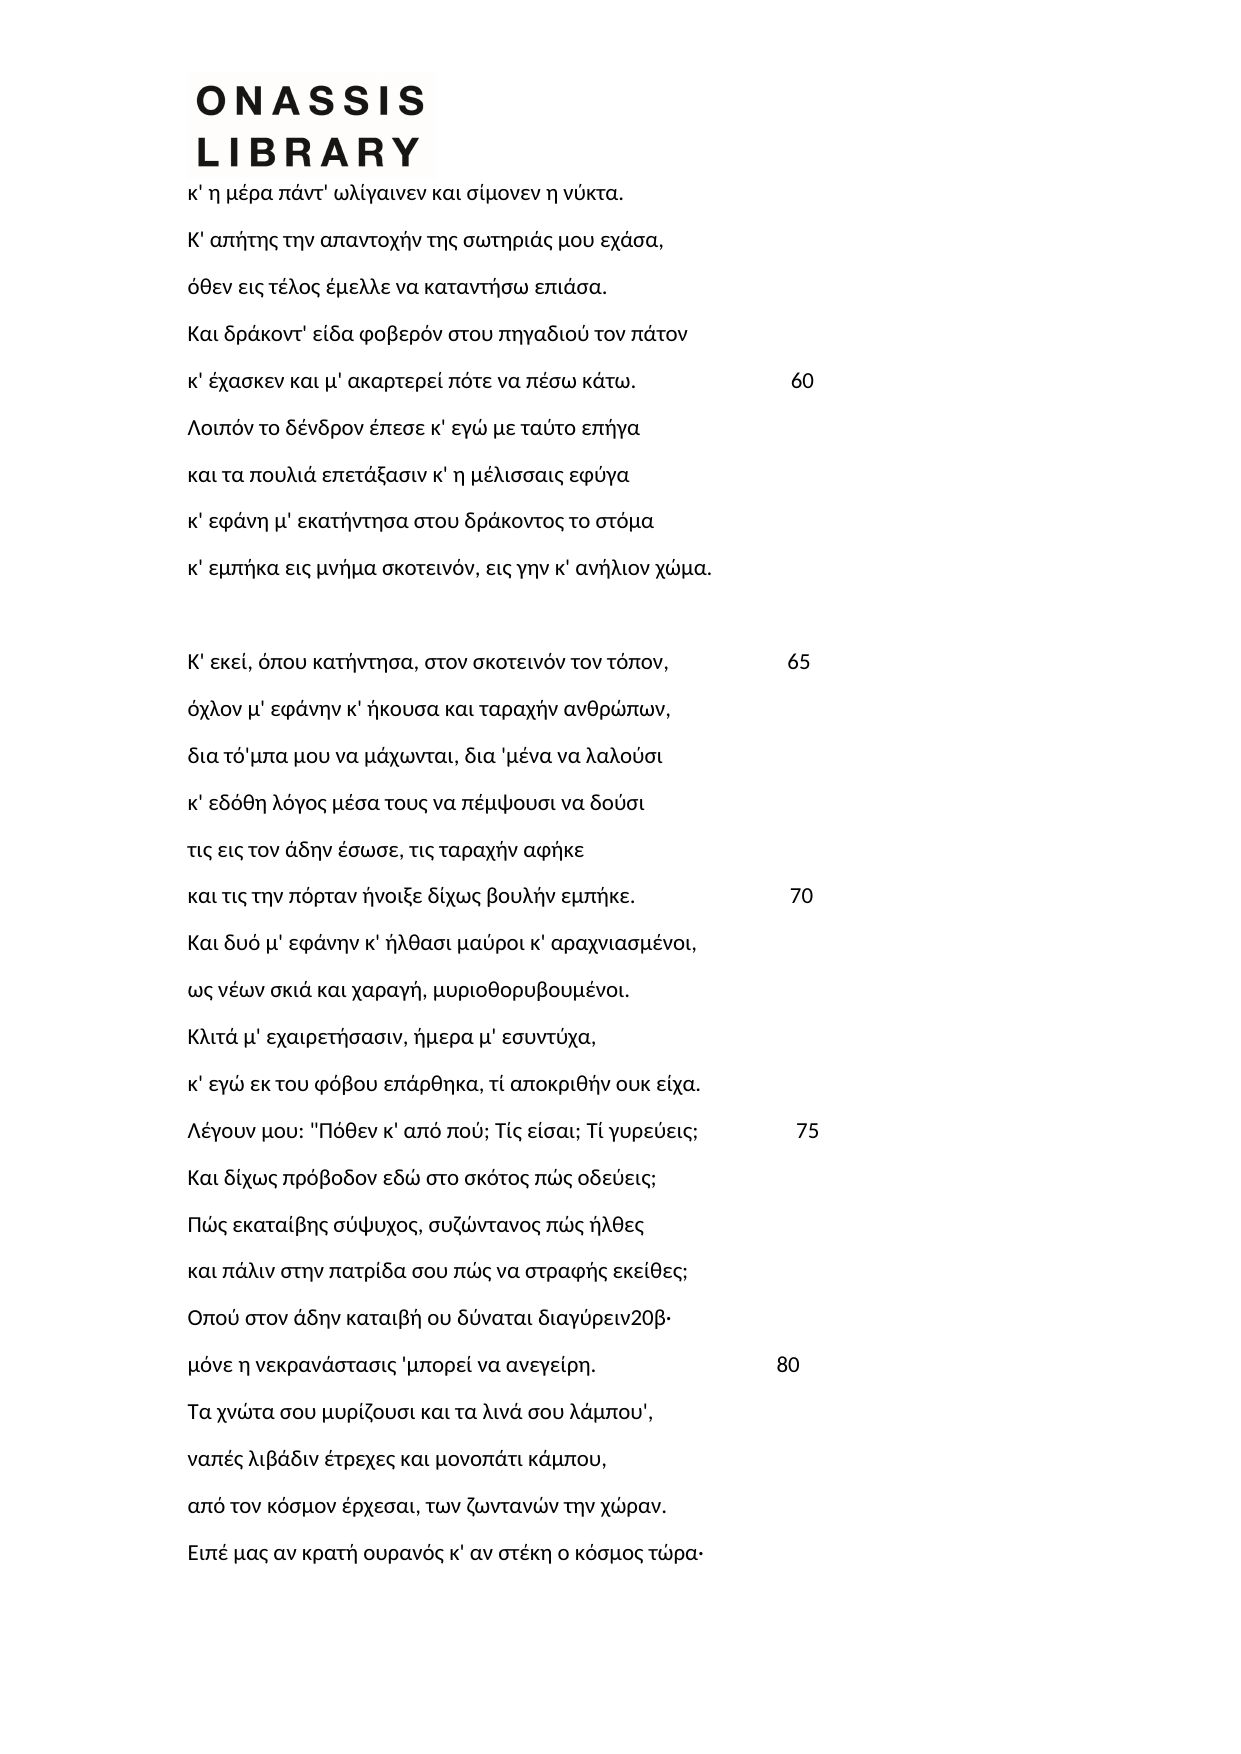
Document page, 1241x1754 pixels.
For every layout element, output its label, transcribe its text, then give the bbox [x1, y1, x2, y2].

text και πάλιν στην πατρίδα σου πώς να στραφής εκείθες; [187, 1257, 1053, 1284]
text όχλον μ' εφάνην κ' ήκουσα και ταραχήν ανθρώπων, [187, 694, 1053, 722]
text Πώς εκαταίβης σύψυχος, συζώντανος πώς ήλθες [187, 1210, 1053, 1238]
text κ' η μέρα πάντ' ωλίγαινεν και σίμονεν η νύκτα. [187, 178, 1053, 206]
text τις εις τον άδην έσωσε, τις ταραχήν αφήκε [187, 835, 1053, 863]
text ως νέων σκιά και χαραγή, μυριοθορυβουμένοι. [187, 975, 1053, 1003]
text Λοιπόν το δένδρον έπεσε κ' εγώ με ταύτο επήγα [187, 413, 1053, 441]
text K' απήτης την απαντοχήν της σωτηριάς μου εχάσα, [187, 225, 1053, 253]
text Kαι δράκοντ' είδα φοβερόν στου πηγαδιού τον πάτον [187, 319, 1053, 347]
text Oπού στον άδην καταιβή ου δύναται διαγύρειν20β· [187, 1303, 1053, 1331]
text κ' εδόθη λόγος μέσα τους να πέμψουσι να δούσι [187, 788, 1053, 816]
text κ' εφάνη μ' εκατήντησα στου δράκοντος το στόμα [187, 507, 1053, 534]
text κ' εμπήκα εις μνήμα σκοτεινόν, εις γην κ' ανήλιον χώμα. [187, 553, 1053, 581]
text και τις την πόρταν ήνοιξε δίχως βουλήν εμπήκε. 70 [187, 882, 1053, 909]
text ναπές λιβάδιν έτρεχες και μονοπάτι κάμπου, [187, 1444, 1053, 1472]
picture [187, 73, 438, 179]
text Kαι δίχως πρόβοδον εδώ στο σκότος πώς οδεύεις; [187, 1163, 1053, 1191]
text Tα χνώτα σου μυρίζουσι και τα λινά σου λάμπου', [187, 1397, 1053, 1425]
text από τον κόσμον έρχεσαι, των ζωντανών την χώραν. [187, 1491, 1053, 1519]
text Kλιτά μ' εχαιρετήσασιν, ήμερα μ' εσυντύχα, [187, 1022, 1053, 1050]
text Λέγουν μου: "Πόθεν κ' από πού; Tίς είσαι; Tί γυρεύεις; 75 [187, 1116, 1053, 1144]
text και τα πουλιά επετάξασιν κ' η μέλισσαις εφύγα [187, 460, 1053, 488]
text Kαι δυό μ' εφάνην κ' ήλθασι μαύροι κ' αραχνιασμένοι, [187, 928, 1053, 956]
text κ' εγώ εκ του φόβου επάρθηκα, τί αποκριθήν ουκ είχα. [187, 1069, 1053, 1097]
text Eιπέ μας αν κρατή ουρανός κ' αν στέκη ο κόσμος τώρα· [187, 1538, 1053, 1566]
text όθεν εις τέλος έμελλε να καταντήσω επιάσα. [187, 272, 1053, 300]
text K' εκεί, όπου κατήντησα, στον σκοτεινόν τον τόπον, 65 [187, 647, 1053, 675]
text μόνε η νεκρανάστασις 'μπορεί να ανεγείρη. 80 [187, 1350, 1053, 1378]
text κ' έχασκεν και μ' ακαρτερεί πότε να πέσω κάτω. 60 [187, 366, 1053, 394]
text δια τό'μπα μου να μάχωνται, δια 'μένα να λαλούσι [187, 741, 1053, 769]
